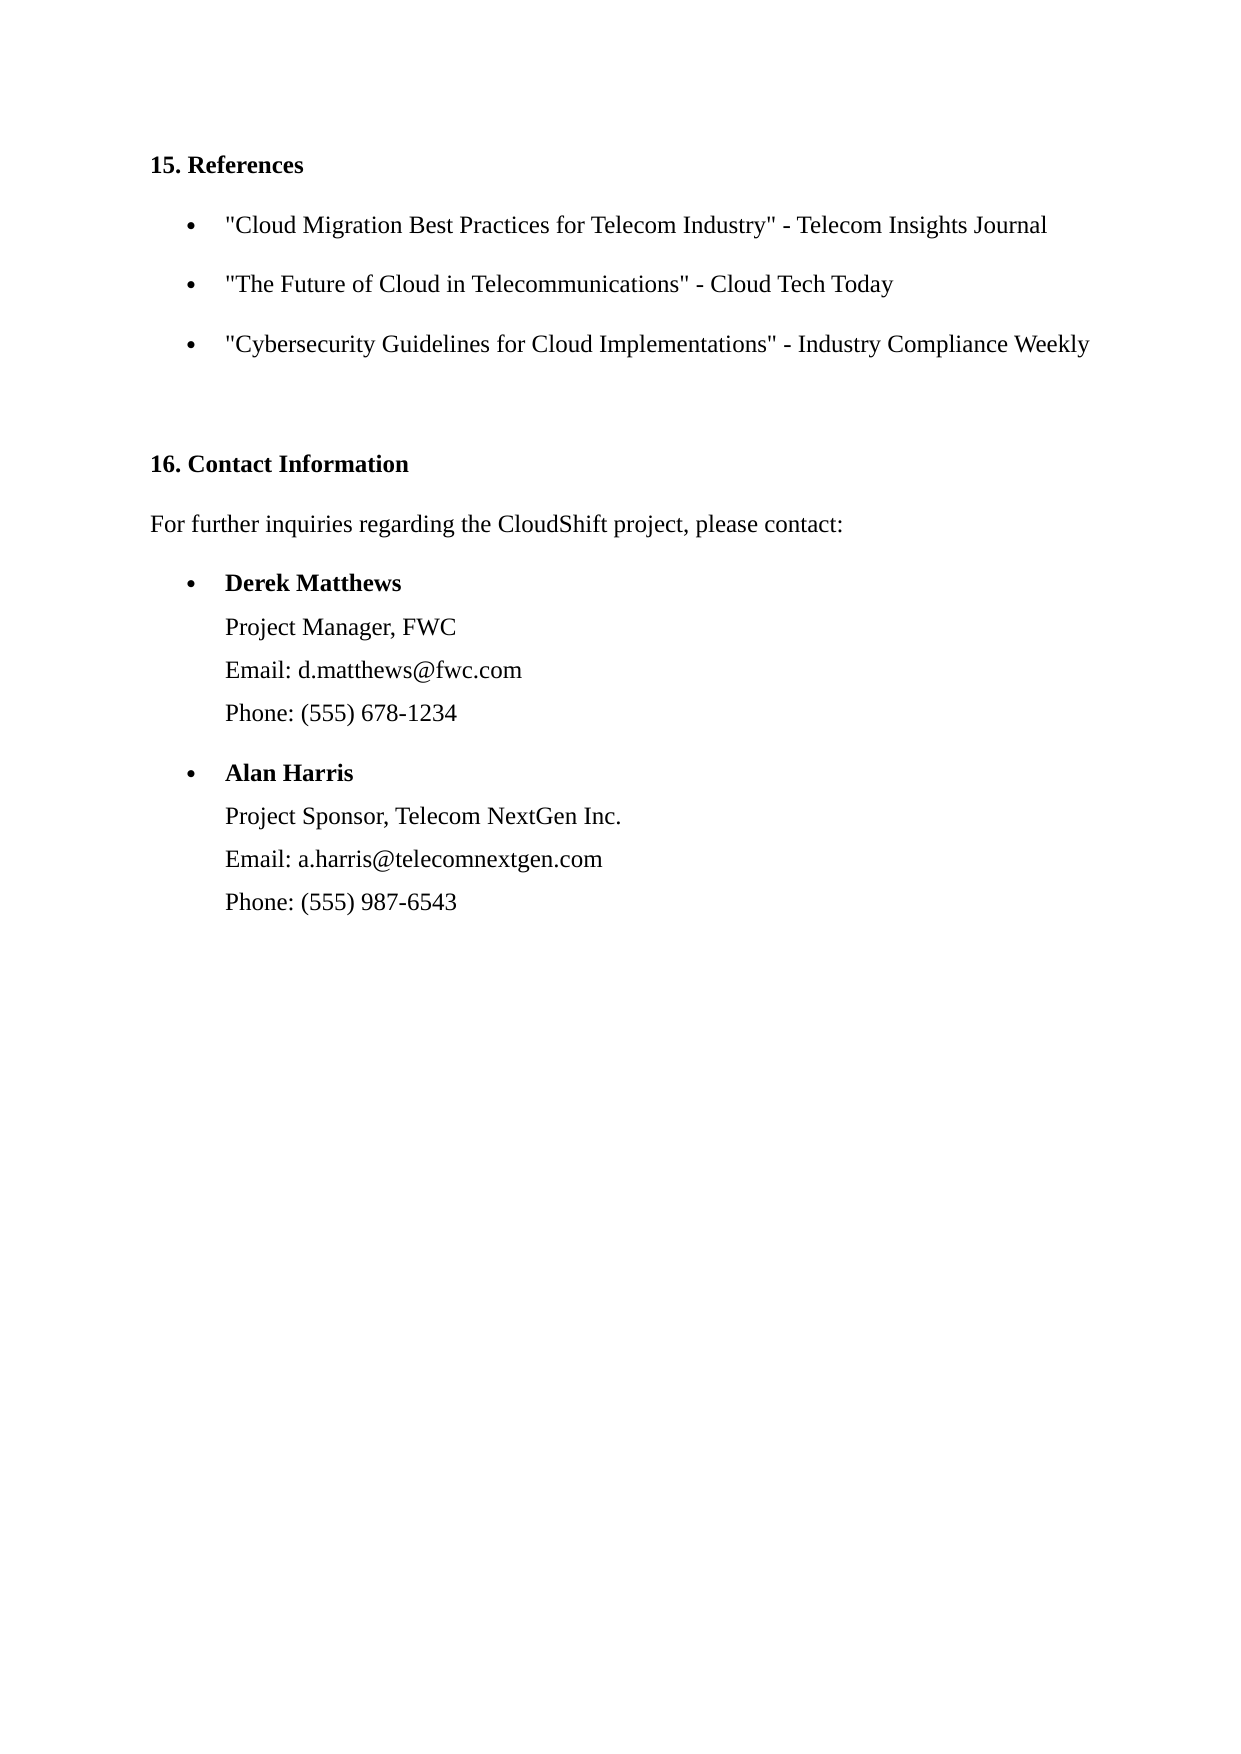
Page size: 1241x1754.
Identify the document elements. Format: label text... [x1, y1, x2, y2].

list "Cloud Migration Best Practices for Telecom Industry" - Telecom Insights Journal [187, 210, 1090, 238]
list "Cybersecurity Guidelines for Cloud Implementations" - Industry Compliance Weekly [187, 329, 1090, 358]
text 16. Contact Information [150, 449, 1090, 478]
list Alan Harris Project Sponsor, Telecom NextGen Inc. Email: a.harris@telecomnextgen.com Phone: (555) 987-6543 [187, 758, 1090, 916]
text 15. References [150, 150, 1090, 179]
list Derek Matthews Project Manager, FWC Email: d.matthews@fwc.com Phone: (555) 678-1234 [187, 568, 1090, 727]
list "The Future of Cloud in Telecommunications" - Cloud Tech Today [187, 269, 1090, 298]
text For further inquiries regarding the CloudShift project, please contact: [150, 509, 1090, 537]
